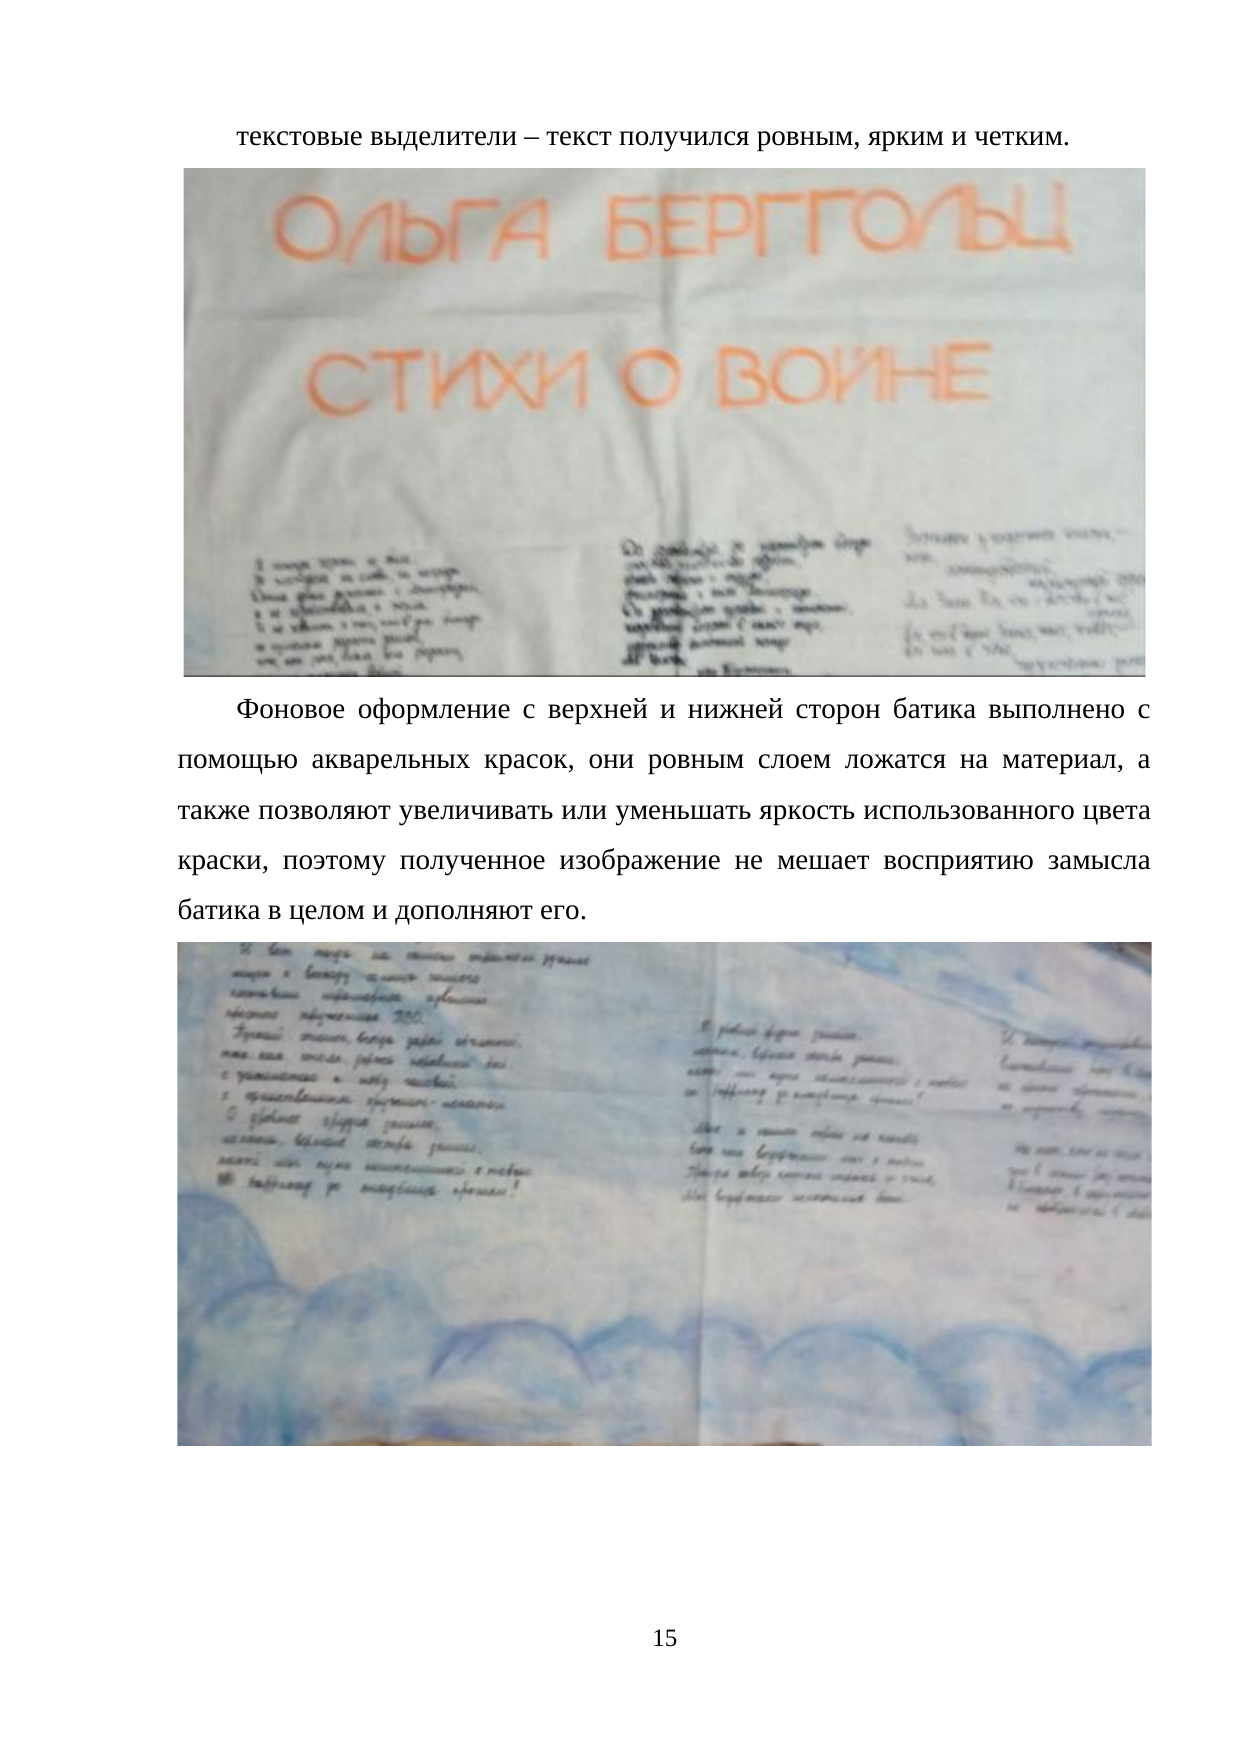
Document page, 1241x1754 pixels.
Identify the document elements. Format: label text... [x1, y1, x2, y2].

text Фоновое оформление с верхней и нижней сторон батика выполнено с помощью акварельных красок, они ровным слоем ложатся на материал, а также позволяют увеличивать или уменьшать яркость использованного цвета краски, поэтому полученное изображение не мешает восприятию замысла батика в целом и дополняют его. [177, 691, 1152, 926]
text текстовые выделители – текст получился ровным, ярким и четким. [177, 118, 1152, 152]
picture [177, 942, 1152, 1446]
picture [183, 168, 1146, 677]
